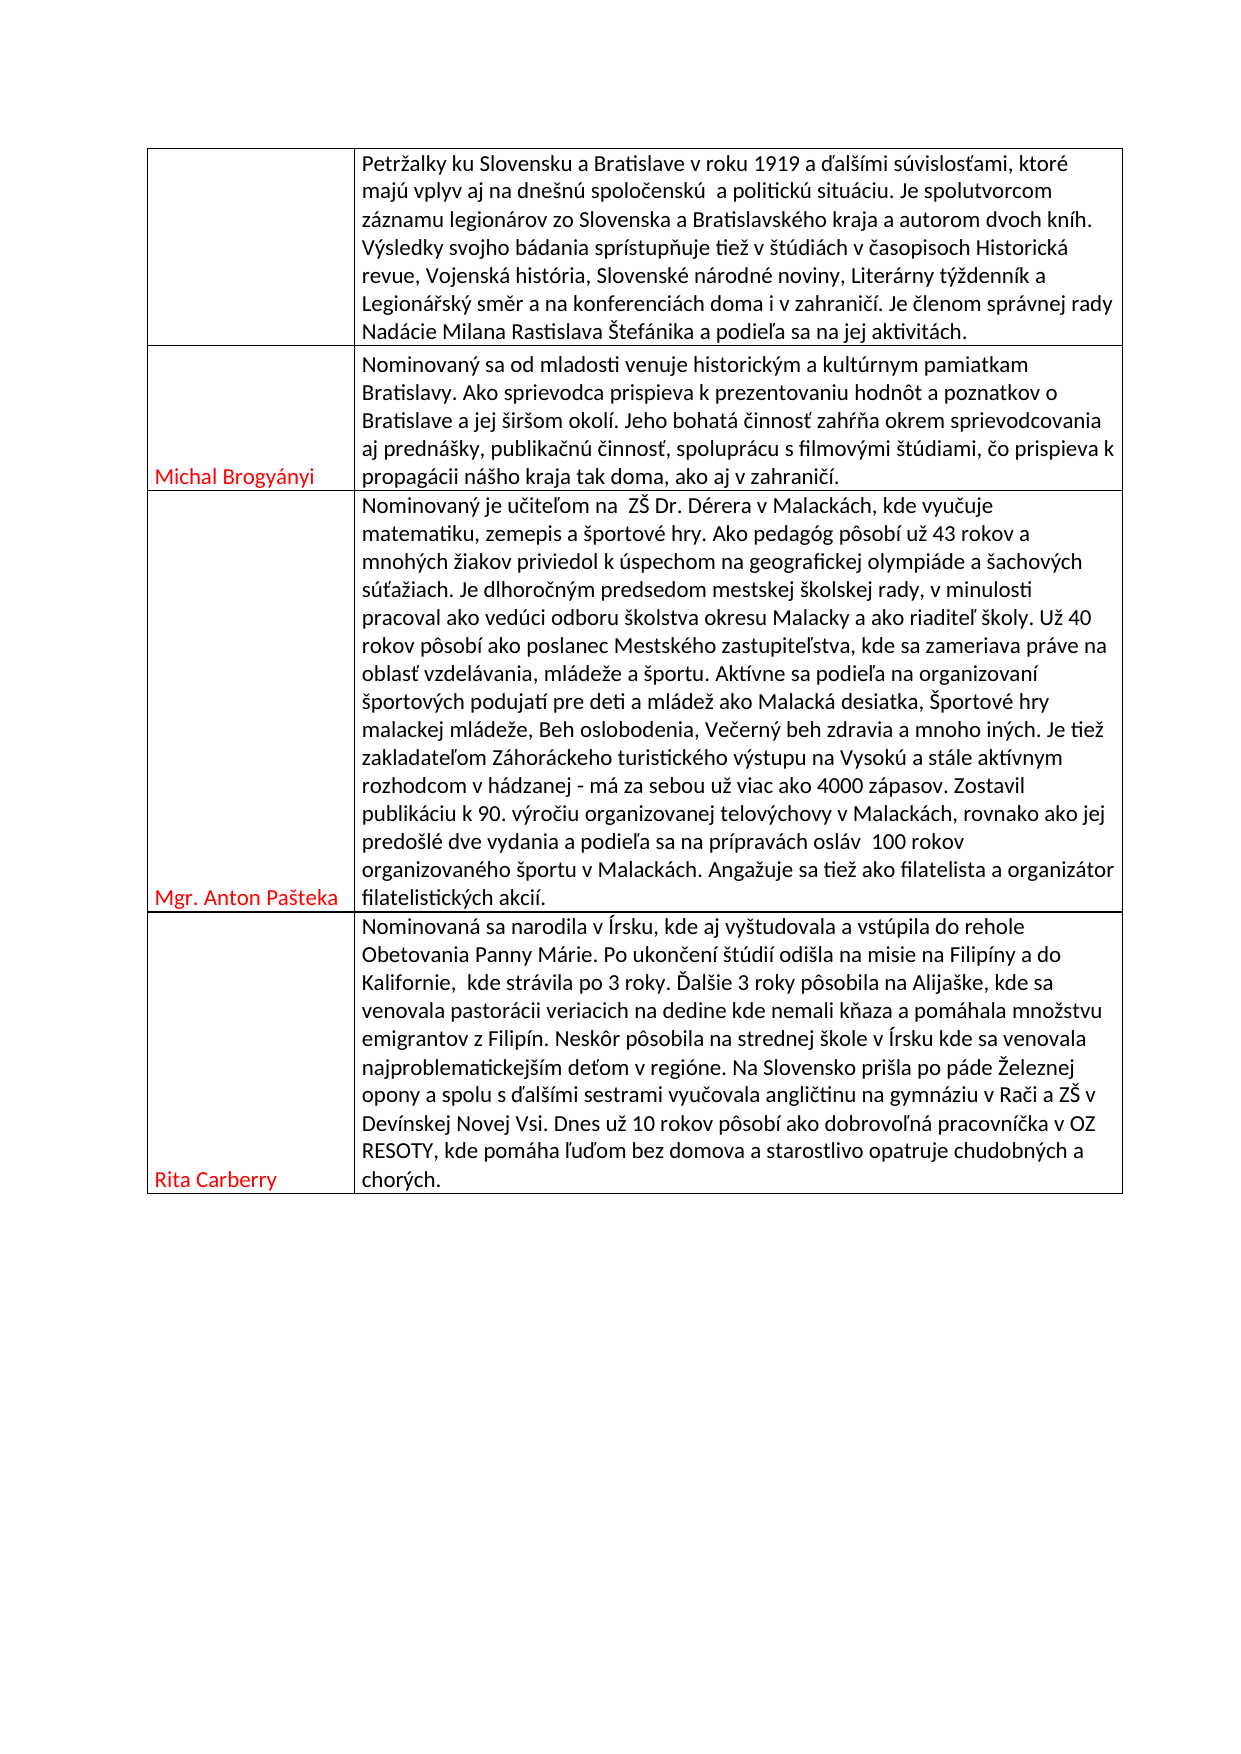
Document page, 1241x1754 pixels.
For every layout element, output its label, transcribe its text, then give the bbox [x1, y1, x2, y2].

table_cell Mgr. Anton Pašteka [148, 491, 354, 911]
table_cell Nominovaná sa narodila v Írsku, kde aj vyštudovala a vstúpila do rehole Obetovania Panny Márie. Po ukončení štúdií odišla na misie na Filipíny a do Kalifornie, kde strávila po 3 roky. Ďalšie 3 roky pôsobila na Alijaške, kde sa venovala pastorácii veriacich na dedine kde nemali kňaza a pomáhala množstvu emigrantov z Filipín. Neskôr pôsobila na strednej škole v Írsku kde sa venovala najproblematickejším deťom v regióne. Na Slovensko prišla po páde Železnej opony a spolu s ďalšími sestrami vyučovala angličtinu na gymnáziu v Rači a ZŠ v Devínskej Novej Vsi. Dnes už 10 rokov pôsobí ako dobrovoľná pracovníčka v OZ RESOTY, kde pomáha ľuďom bez domova a starostlivo opatruje chudobných a chorých. [355, 913, 1122, 1193]
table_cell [355, 149, 1122, 345]
table_cell Nominovaný je učiteľom na ZŠ Dr. Dérera v Malackách, kde vyučuje matematiku, zemepis a športové hry. Ako pedagóg pôsobí už 43 rokov a mnohých žiakov priviedol k úspechom na geografickej olympiáde a šachových súťažiach. Je dlhoročným predsedom mestskej školskej rady, v minulosti pracoval ako vedúci odboru školstva okresu Malacky a ako riaditeľ školy. Už 40 rokov pôsobí ako poslanec Mestského zastupiteľstva, kde sa zameriava práve na oblasť vzdelávania, mládeže a športu. Aktívne sa podieľa na organizovaní športových podujatí pre deti a mládež ako Malacká desiatka, Športové hry malackej mládeže, Beh oslobodenia, Večerný beh zdravia a mnoho iných. Je tiež zakladateľom Záhoráckeho turistického výstupu na Vysokú a stále aktívnym rozhodcom v hádzanej - má za sebou už viac ako 4000 zápasov. Zostavil publikáciu k 90. výročiu organizovanej telovýchovy v Malackách, rovnako ako jej predošlé dve vydania a podieľa sa na prípravách osláv 100 rokov organizovaného športu v Malackách. Angažuje sa tiež ako filatelista a organizátor filatelistických akcií. [355, 491, 1122, 911]
table_cell Nominovaný sa od mladosti venuje historickým a kultúrnym pamiatkam Bratislavy. Ako sprievodca prispieva k prezentovaniu hodnôt a poznatkov o Bratislave a jej širšom okolí. Jeho bohatá činnosť zahŕňa okrem sprievodcovania aj prednášky, publikačnú činnosť, spoluprácu s filmovými štúdiami, čo prispieva k propagácii nášho kraja tak doma, ako aj v zahraničí. [355, 346, 1122, 490]
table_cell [148, 149, 354, 345]
table_cell Michal Brogyányi [148, 346, 354, 490]
table_cell Rita Carberry [148, 913, 354, 1193]
